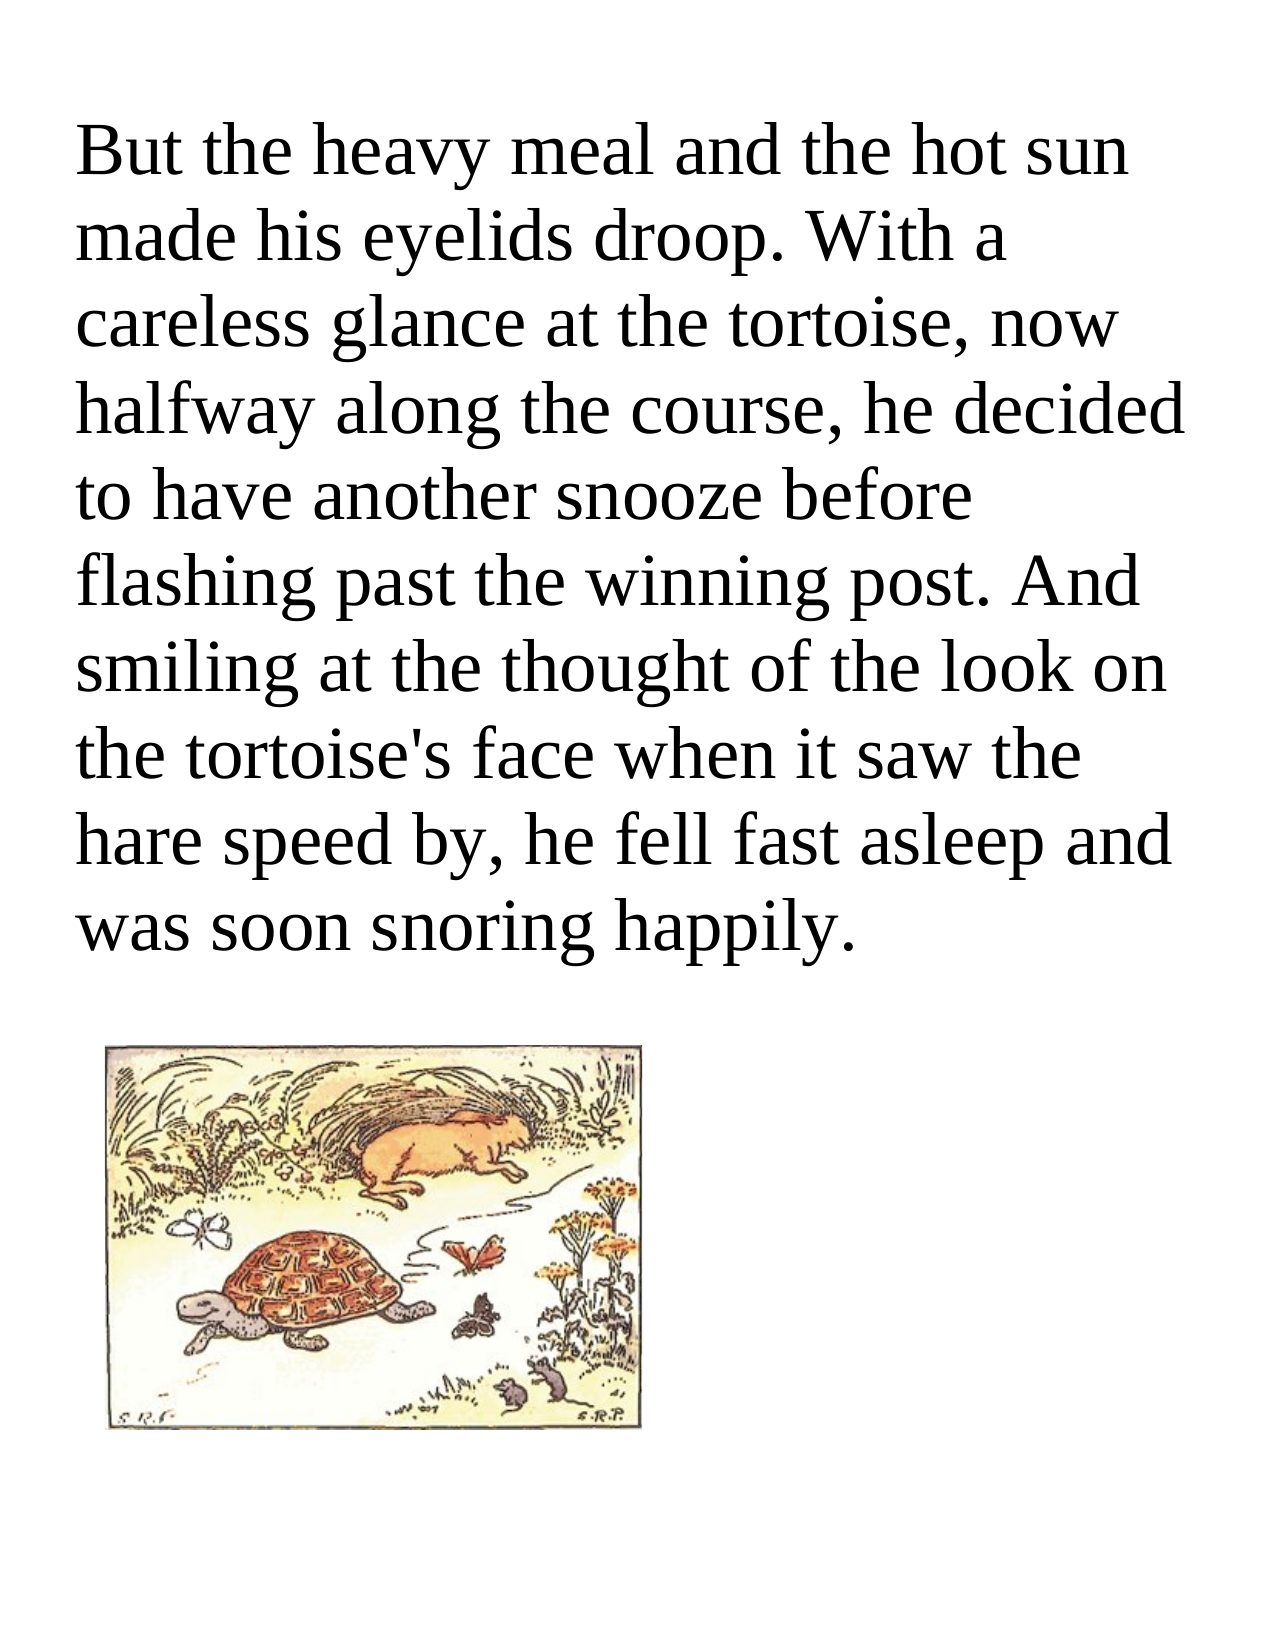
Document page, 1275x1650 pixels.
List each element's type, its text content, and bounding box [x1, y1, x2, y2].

picture [104, 1045, 643, 1430]
text But the heavy meal and the hot sun made his eyelids droop. With a careless glance at the tortoise, now halfway along the course, he decided to have another snooze before flashing past the winning post. And smiling at the thought of the look on the tortoise's face when it saw the hare speed by, he fell fast asleep and was soon snoring happily. [75, 104, 1200, 967]
